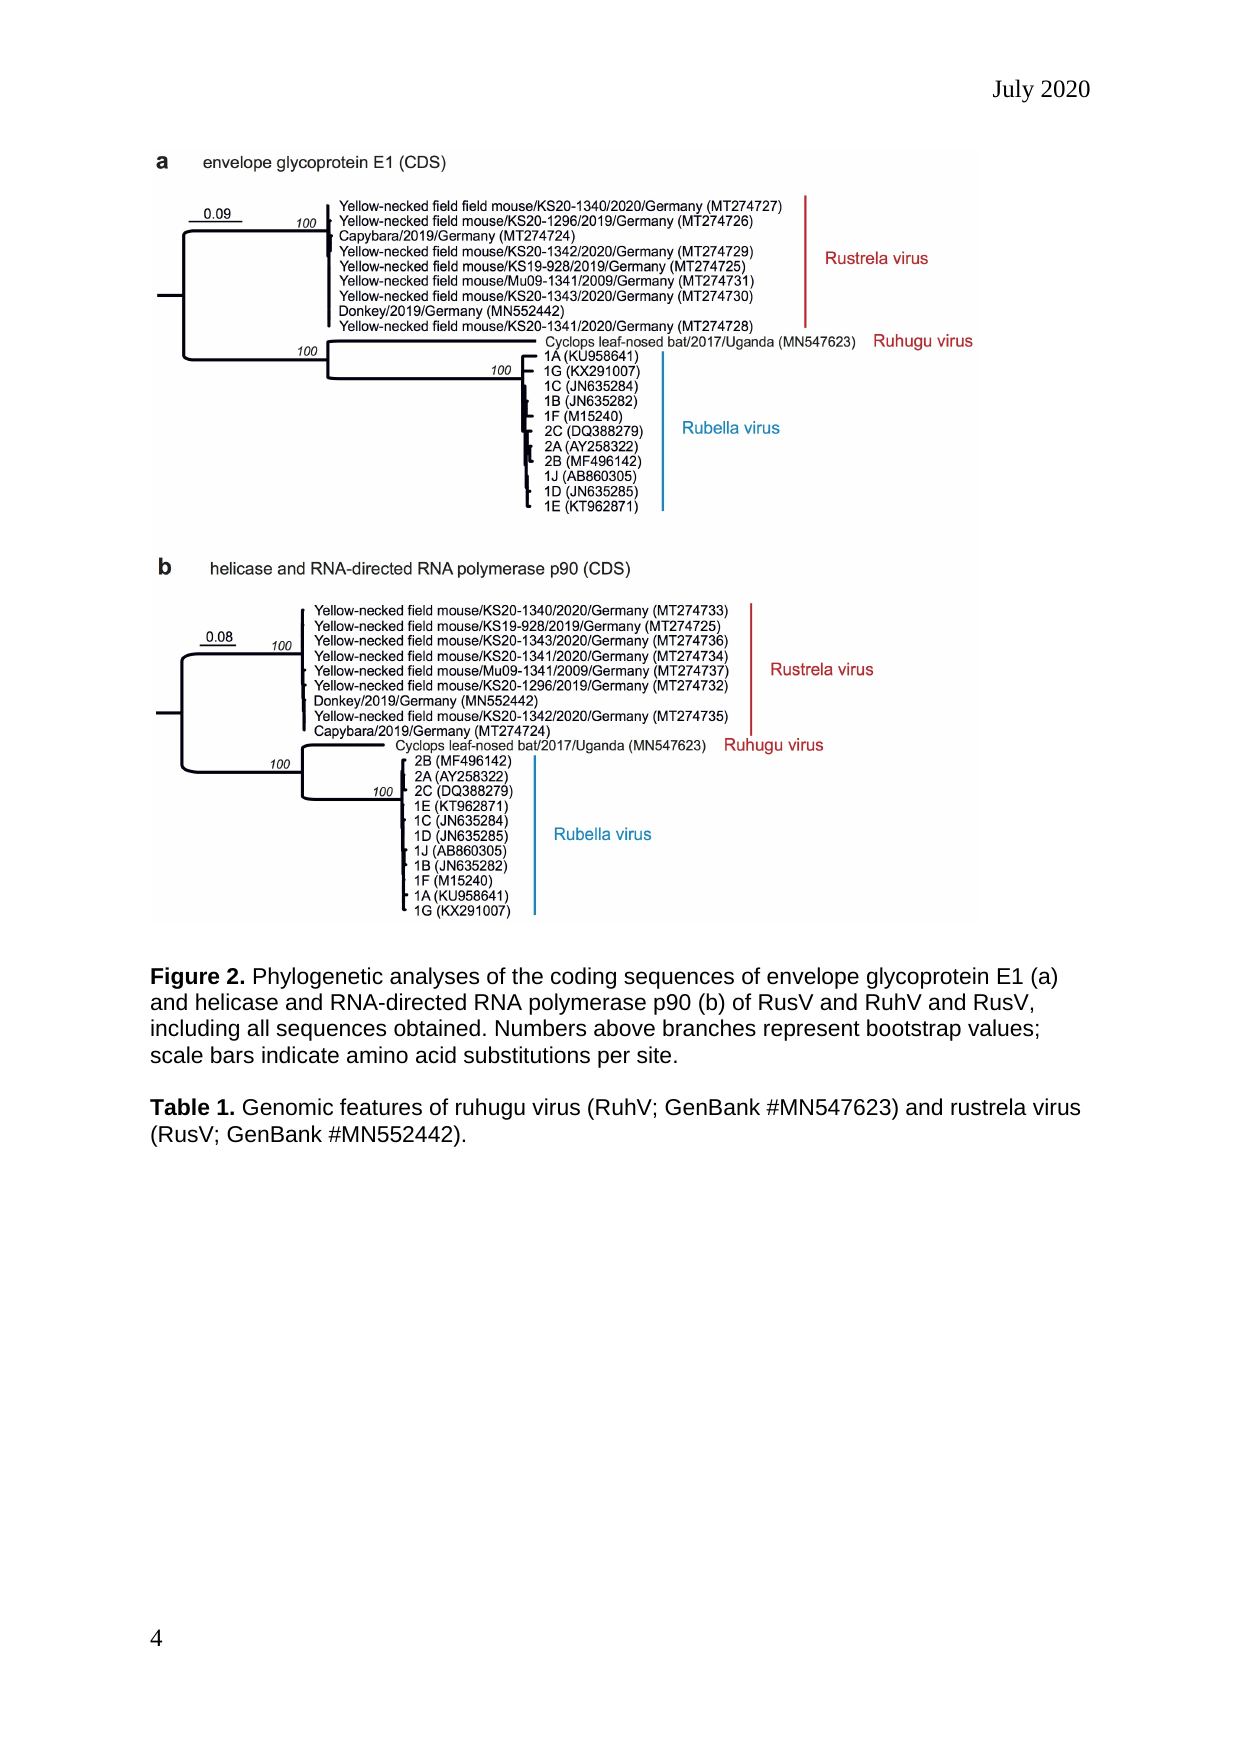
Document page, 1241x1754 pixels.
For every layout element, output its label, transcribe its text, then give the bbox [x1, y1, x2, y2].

text Table 1. Genomic features of ruhugu virus (RuhV; GenBank #MN547623) and rustrela virus (RusV; GenBank #MN552442). [150, 1094, 1090, 1147]
text Figure 2. Phylogenetic analyses of the coding sequences of envelope glycoprotein E1 (a) and helicase and RNA-directed RNA polymerase p90 (b) of RusV and RuhV and RusV, including all sequences obtained. Numbers above branches represent bootstrap values; scale bars indicate amino acid substitutions per site. [150, 963, 1090, 1068]
picture [150, 150, 980, 924]
